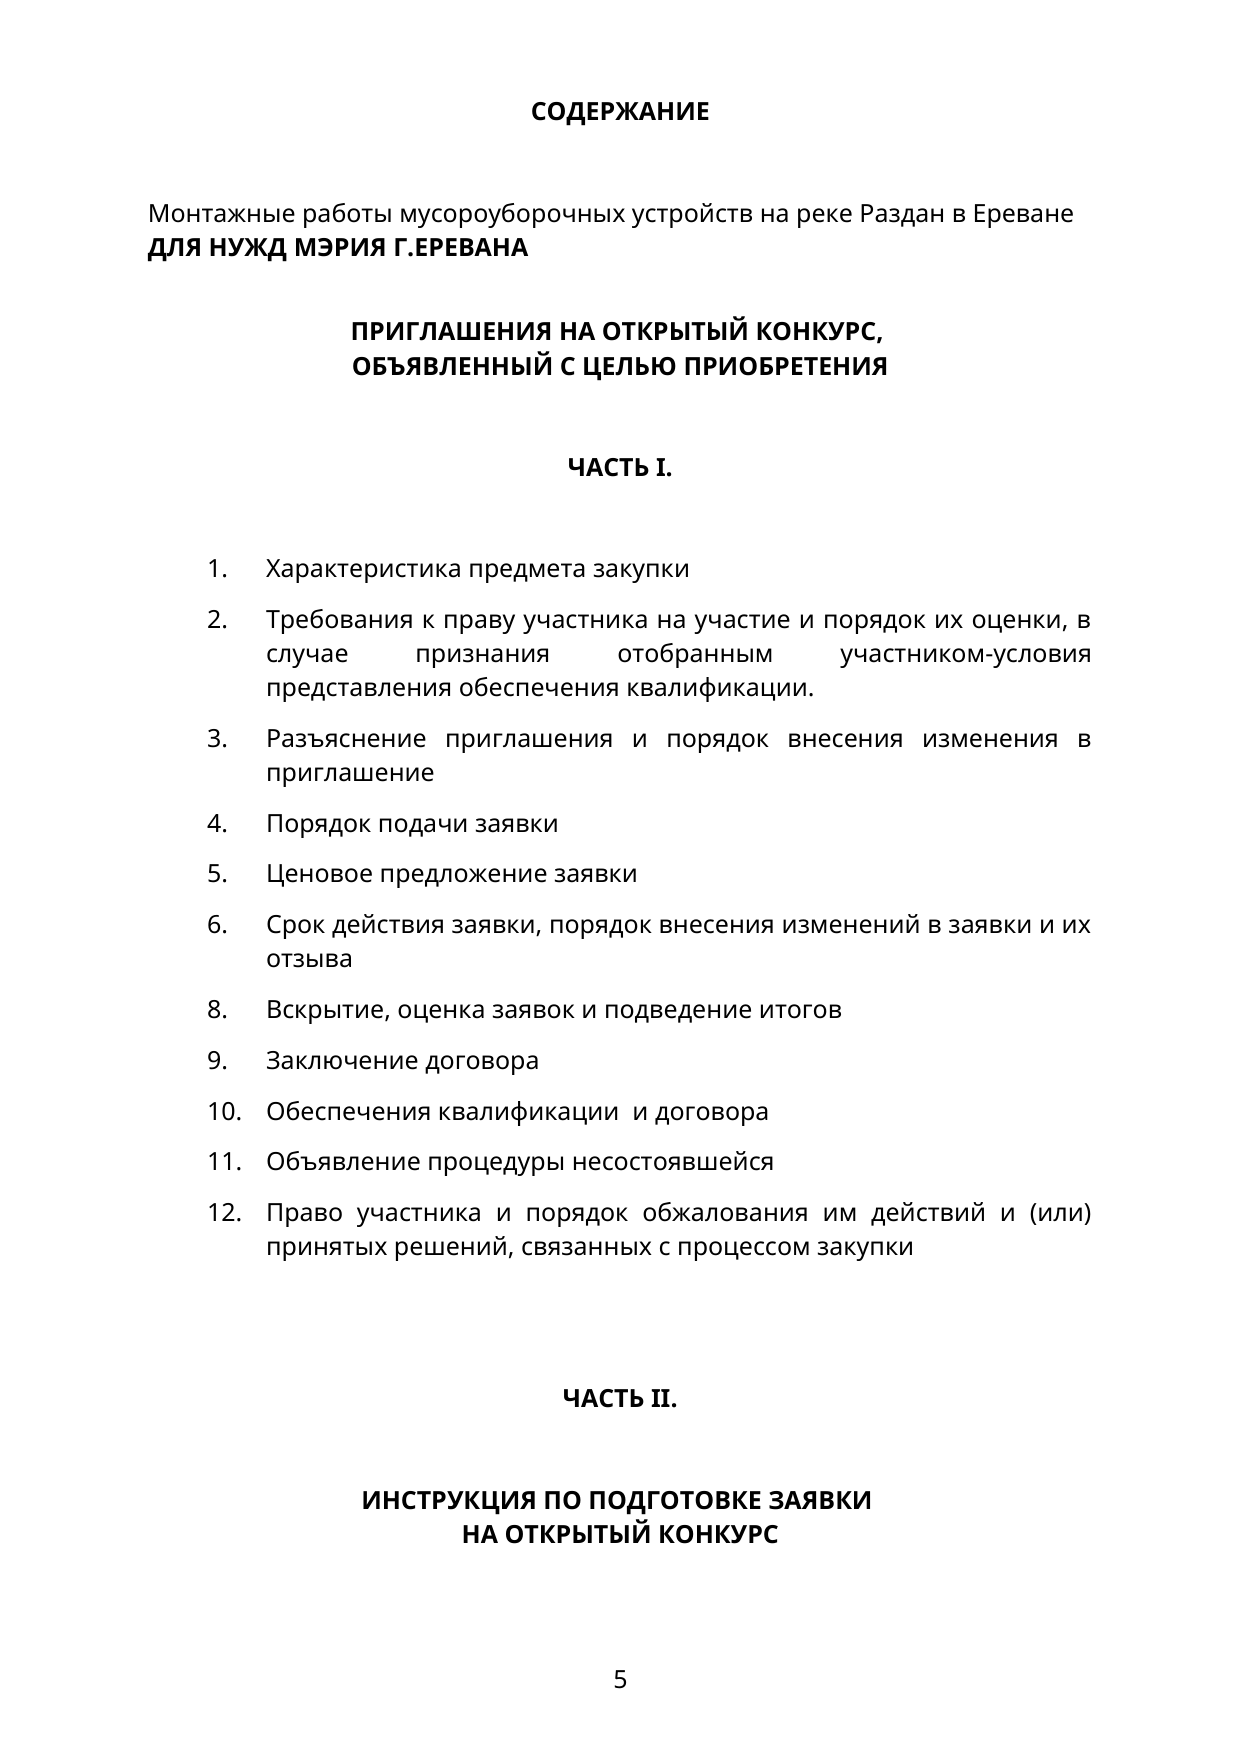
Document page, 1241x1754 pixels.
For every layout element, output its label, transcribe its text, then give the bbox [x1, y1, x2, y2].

text Монтажные работы мусороуборочных устройств на реке Раздан в Ереване ДЛЯ НУЖД МЭРИЯ Г.ЕРЕВАНА [148, 195, 1092, 263]
text 1. Характеристика предмета закупки [207, 551, 1092, 585]
text 8. Вскрытие, оценка заявок и подведение итогов [207, 992, 1092, 1026]
text 12. Право участника и порядок обжалования им действий и (или) принятых решений, связанных с процессом закупки [207, 1194, 1092, 1263]
text ЧАСТЬ I. [148, 449, 1092, 484]
text ЧАСТЬ II. [148, 1381, 1092, 1415]
text СОДЕРЖАНИЕ [148, 94, 1092, 128]
text ИНСТРУКЦИЯ ПО ПОДГОТОВКЕ ЗАЯВКИ НА ОТКРЫТЫЙ КОНКУРС [148, 1482, 1092, 1550]
text 9. Заключение договора [207, 1042, 1092, 1076]
text 10. Обеспечения квалификации и договора [207, 1093, 1092, 1127]
text 2. Требования к праву участника на участие и порядок их оценки, в случае признания отобранным участником-условия представления обеспечения квалификации. [207, 602, 1092, 704]
text 5. Ценовое предложение заявки [207, 856, 1092, 890]
text 4. Порядок подачи заявки [207, 805, 1092, 839]
text 3. Разъяснение приглашения и порядок внесения изменения в приглашение [207, 721, 1092, 789]
text 6. Срок действия заявки, порядок внесения изменений в заявки и их отзыва [207, 907, 1092, 975]
text 11. Объявление процедуры несостоявшейся [207, 1144, 1092, 1178]
text ПРИГЛАШЕНИЯ НА ОТКРЫТЫЙ КОНКУРС, ОБЪЯВЛЕННЫЙ С ЦЕЛЬЮ ПРИОБРЕТЕНИЯ [148, 314, 1092, 382]
